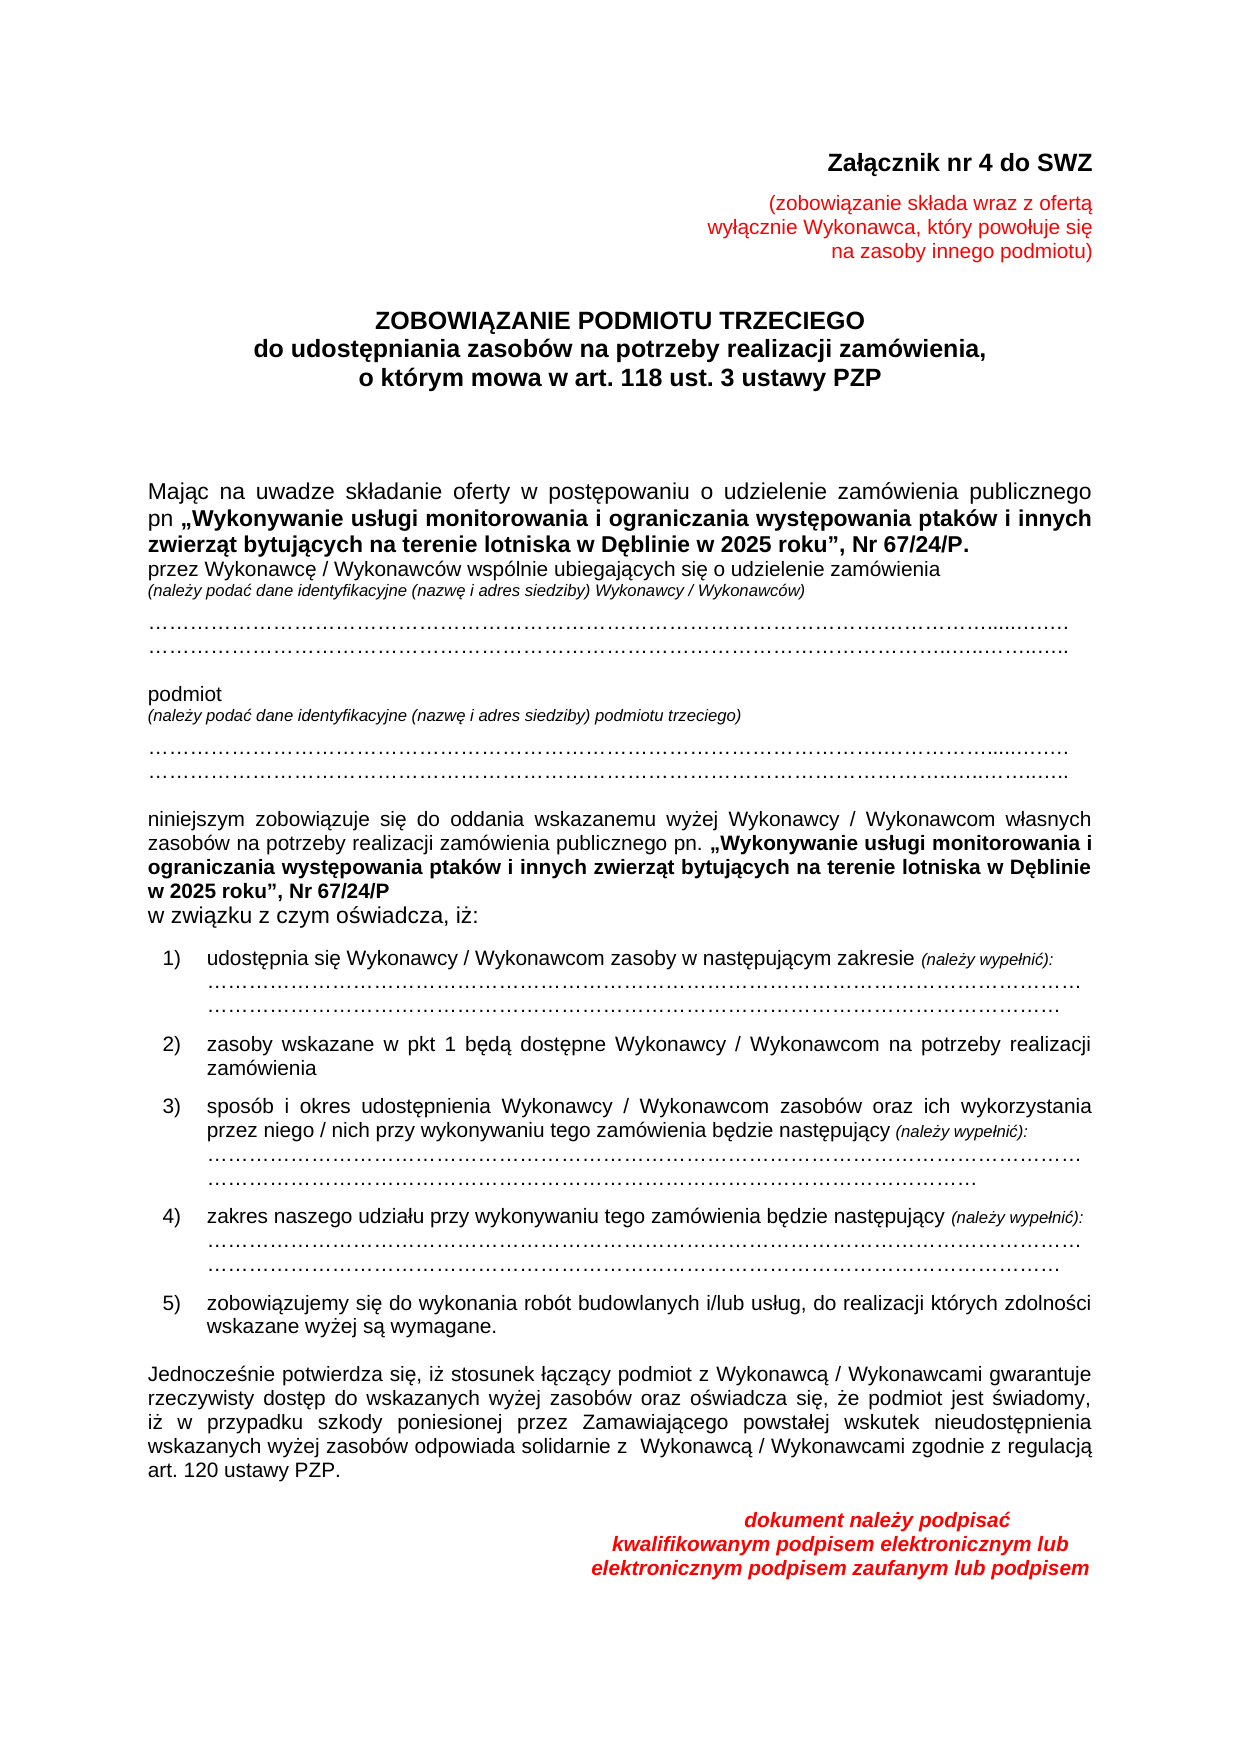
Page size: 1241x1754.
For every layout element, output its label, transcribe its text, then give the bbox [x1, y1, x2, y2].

list sposób i okres udostępnienia Wykonawcy / Wykonawcom zasobów oraz ich wykorzystania przez niego / nich przy wykonywaniu tego zamówienia będzie następujący (należy wypełnić): [162, 1094, 1093, 1142]
text w związku z czym oświadcza, iż: [148, 902, 1092, 929]
text …………………………………………………………………………………………………………………………………………………………………………………………………………………………… [207, 1228, 1093, 1276]
text (należy podać dane identyfikacyjne (nazwę i adres siedziby) podmiotu trzeciego) [148, 706, 1093, 725]
list zakres naszego udziału przy wykonywaniu tego zamówienia będzie następujący (należy wypełnić): [162, 1204, 1093, 1228]
text wyłącznie Wykonawca, który powołuje się [148, 215, 1093, 239]
text przez Wykonawcę / Wykonawców wspólnie ubiegających się o udzielenie zamówienia [148, 557, 1093, 581]
text (należy podać dane identyfikacyjne (nazwę i adres siedziby) Wykonawcy / Wykonawców) [148, 581, 1093, 600]
text o którym mowa w art. 118 ust. 3 ustawy PZP [148, 363, 1093, 392]
list udostępnia się Wykonawcy / Wykonawcom zasoby w następującym zakresie (należy wypełnić): [162, 945, 1093, 969]
list zobowiązujemy się do wykonania robót budowlanych i/lub usług, do realizacji których zdolności wskazane wyżej są wymagane. [162, 1290, 1093, 1338]
text na zasoby innego podmiotu) [148, 239, 1093, 263]
text ………………………………………………………………………………………………………………………………………………………………………………………………………………… [207, 1142, 1093, 1190]
text Załącznik nr 4 do SWZ [148, 148, 1093, 176]
text ……………………………………………………………………………………………………..…..……..….. [148, 634, 1093, 658]
text Mając na uwadze składanie oferty w postępowaniu o udzielenie zamówienia publicznego pn „Wykonywanie usługi monitorowania i ograniczania występowania ptaków i innych zwierząt bytujących na terenie lotniska w Dęblinie w 2025 roku”, Nr 67/24/P. [148, 478, 1093, 557]
text (zobowiązanie składa wraz z ofertą [148, 191, 1093, 215]
text podmiot [148, 682, 1093, 706]
text ZOBOWIĄZANIE PODMIOTU TRZECIEGO [148, 306, 1093, 334]
text Jednocześnie potwierdza się, iż stosunek łączący podmiot z Wykonawcą / Wykonawcami gwarantuje rzeczywisty dostęp do wskazanych wyżej zasobów oraz oświadcza się, że podmiot jest świadomy, iż w przypadku szkody poniesionej przez Zamawiającego powstałej wskutek nieudostępnienia wskazanych wyżej zasobów odpowiada solidarnie z Wykonawcą / Wykonawcami zgodnie z regulacją art. 120 ustawy PZP. [148, 1362, 1093, 1482]
text …………………………………………………………………………………………….…………….....….…. [148, 735, 1093, 759]
text ……………………………………………………………………………………………………..…..……..….. [148, 759, 1093, 783]
text …………………………………………………………………………………………………………………………………………………………………………………………………………………………… [207, 969, 1093, 1017]
text do udostępniania zasobów na potrzeby realizacji zamówienia, [148, 334, 1093, 363]
text …………………………………………………………………………………………….…………….....….…. [148, 610, 1093, 634]
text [590, 1508, 1093, 1580]
text niniejszym zobowiązuje się do oddania wskazanemu wyżej Wykonawcy / Wykonawcom własnych zasobów na potrzeby realizacji zamówienia publicznego pn. „Wykonywanie usługi monitorowania i ograniczania występowania ptaków i innych zwierząt bytujących na terenie lotniska w Dęblinie w 2025 roku”, Nr 67/24/P [148, 807, 1093, 902]
list zasoby wskazane w pkt 1 będą dostępne Wykonawcy / Wykonawcom na potrzeby realizacji zamówienia [162, 1032, 1093, 1079]
